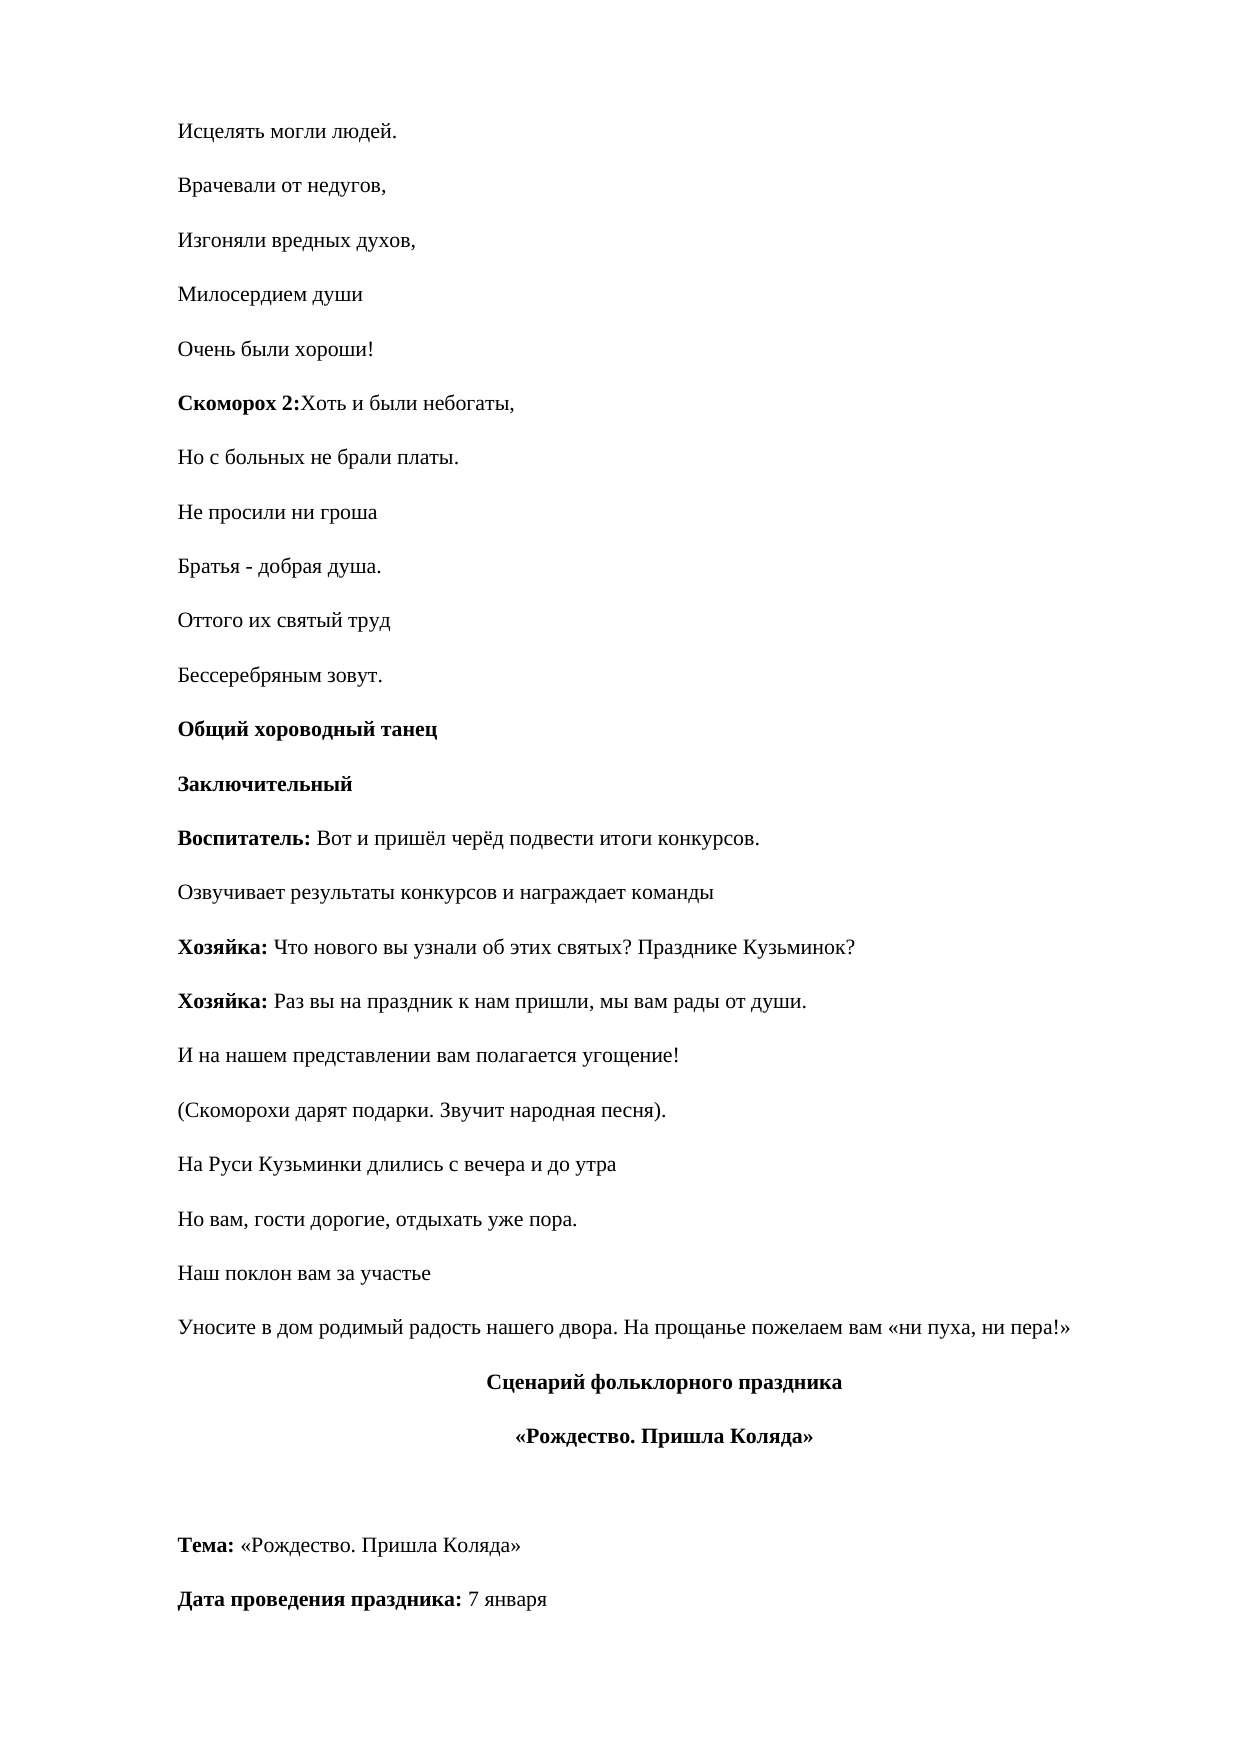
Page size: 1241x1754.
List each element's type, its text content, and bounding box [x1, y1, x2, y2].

text Милосердием души [177, 281, 1152, 306]
text Не просили ни гроша [177, 499, 1152, 524]
text И на нашем представлении вам полагается угощение! [177, 1042, 1152, 1068]
text Братья - добрая душа. [177, 553, 1152, 578]
text Воспитатель: Вот и пришёл черёд подвести итоги конкурсов. [177, 825, 1152, 850]
text На Руси Кузьминки длились с вечера и до утра [177, 1151, 1152, 1176]
text Но с больных не брали платы. [177, 444, 1152, 469]
text Дата проведения праздника: 7 января [177, 1586, 1152, 1611]
text Сценарий фольклорного праздника [177, 1369, 1152, 1394]
text Хозяйка: Что нового вы узнали об этих святых? Празднике Кузьминок? [177, 934, 1152, 959]
text Уносите в дом родимый радость нашего двора. На прощанье пожелаем вам «ни пуха, ни пера!» [177, 1314, 1152, 1339]
text (Скоморохи дарят подарки. Звучит народная песня). [177, 1097, 1152, 1122]
text Озвучивает результаты конкурсов и награждает команды [177, 879, 1152, 904]
text Врачевали от недугов, [177, 172, 1152, 198]
text Бессеребряным зовут. [177, 662, 1152, 687]
text Общий хороводный танец [177, 716, 1152, 741]
text Наш поклон вам за участье [177, 1260, 1152, 1285]
text «Рождество. Пришла Коляда» [177, 1423, 1152, 1448]
text Очень были хороши! [177, 336, 1152, 361]
text Но вам, гости дорогие, отдыхать уже пора. [177, 1206, 1152, 1231]
text Исцелять могли людей. [177, 118, 1152, 143]
text Скоморох 2:Хоть и были небогаты, [177, 390, 1152, 415]
text Заключительный [177, 771, 1152, 796]
text Тема: «Рождество. Пришла Коляда» [177, 1532, 1152, 1557]
text Хозяйка: Раз вы на праздник к нам пришли, мы вам рады от души. [177, 988, 1152, 1013]
text Оттого их святый труд [177, 607, 1152, 633]
text Изгоняли вредных духов, [177, 227, 1152, 252]
